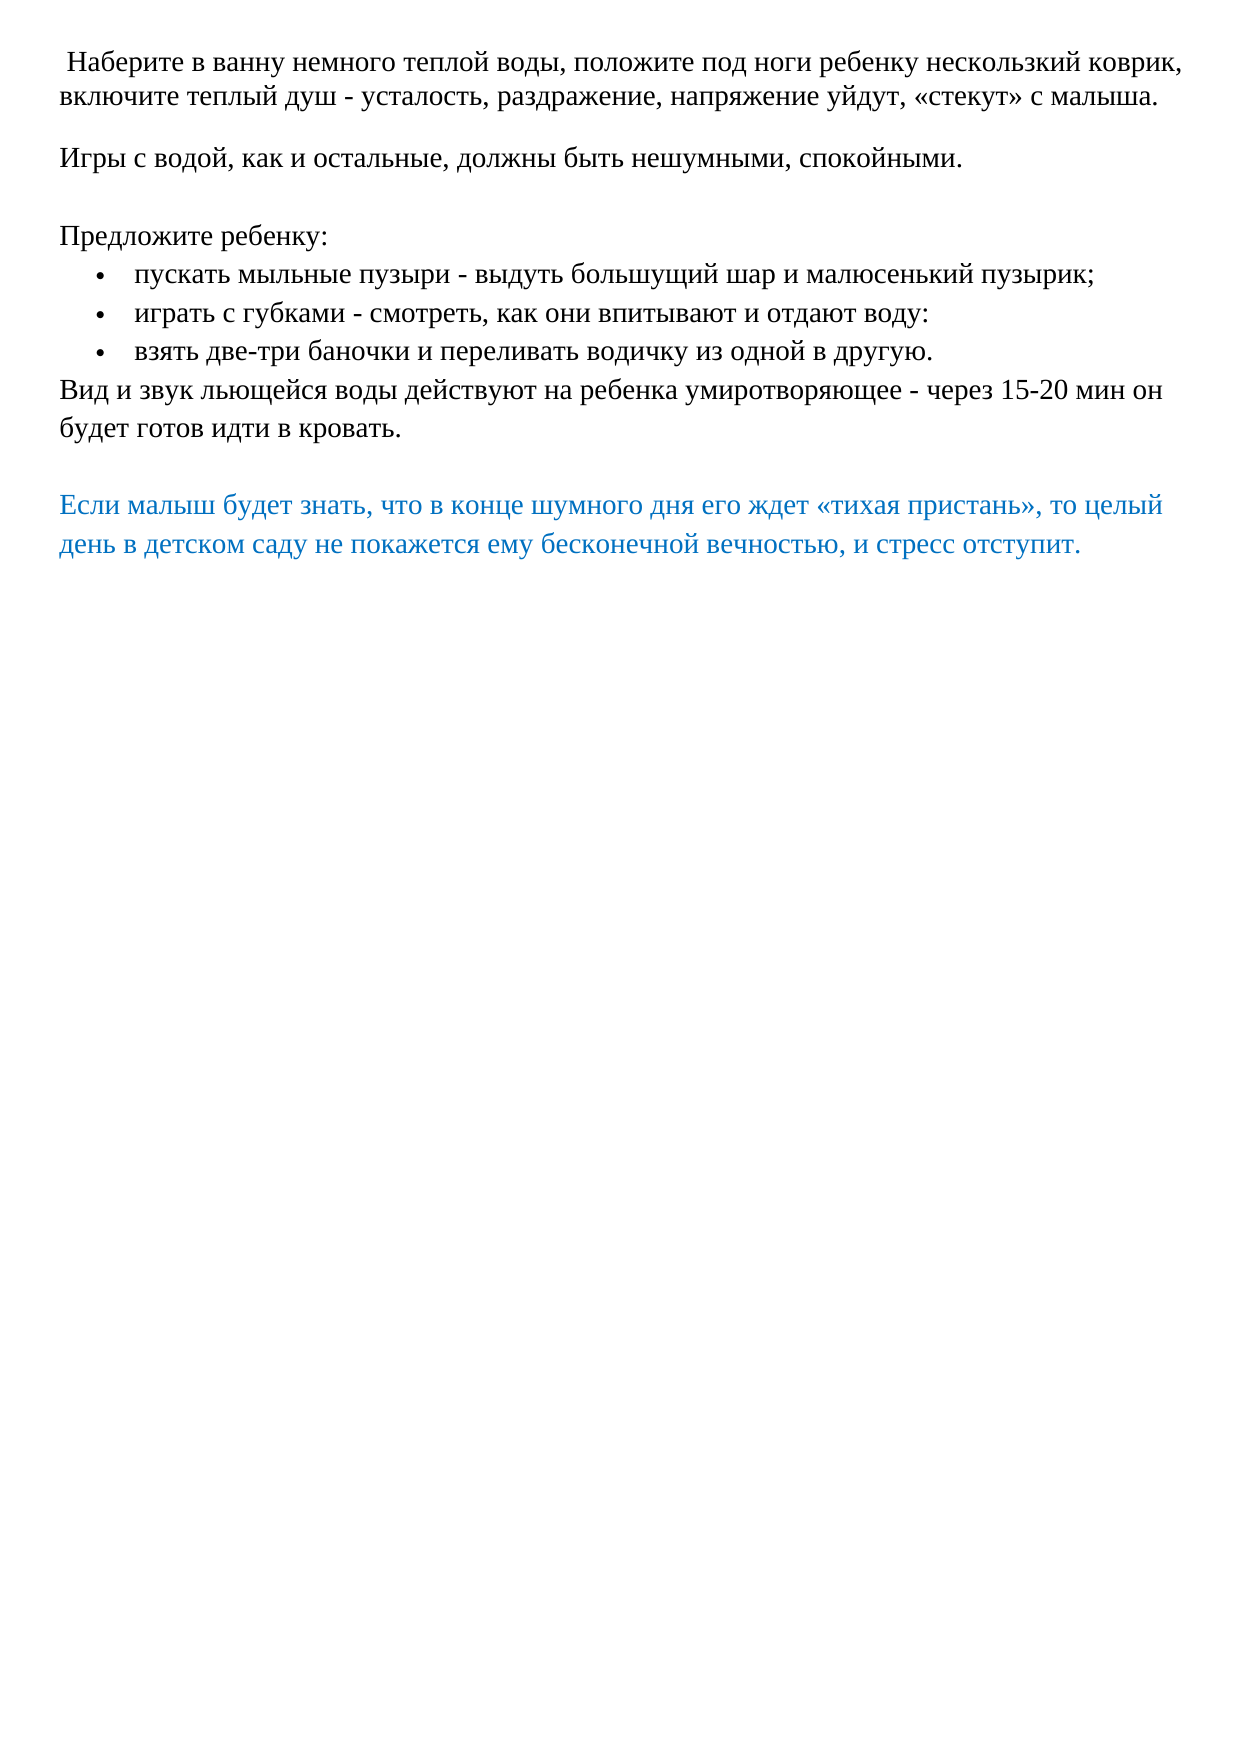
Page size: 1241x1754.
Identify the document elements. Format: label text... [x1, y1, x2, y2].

text Если малыш будет знать, что в конце шумного дня его ждет «тихая пристань», то целый день в детском саду не покажется ему бесконечной вечностью, и стресс отступит. [59, 487, 1196, 559]
text Наберите в ванну немного теплой воды, положите под ноги ребенку нескользкий коврик, включите теплый душ - усталость, раздражение, напряжение уйдут, «стекут» с малыша. [59, 44, 1196, 111]
text Игры с водой, как и остальные, должны быть нешумными, спокойными. [59, 141, 1196, 174]
list играть с губками - смотреть, как они впитывают и отдают воду: [97, 295, 1196, 328]
list пускать мыльные пузыри - выдуть большущий шар и малюсенький пузырик; [97, 256, 1196, 290]
text Вид и звук льющейся воды действуют на ребенка умиротворяющее - через 15-20 мин он будет готов идти в кровать. [59, 372, 1196, 444]
list взять две-три баночки и переливать водичку из одной в другую. [97, 333, 1196, 367]
text Предложите ребенку: [59, 218, 1196, 251]
